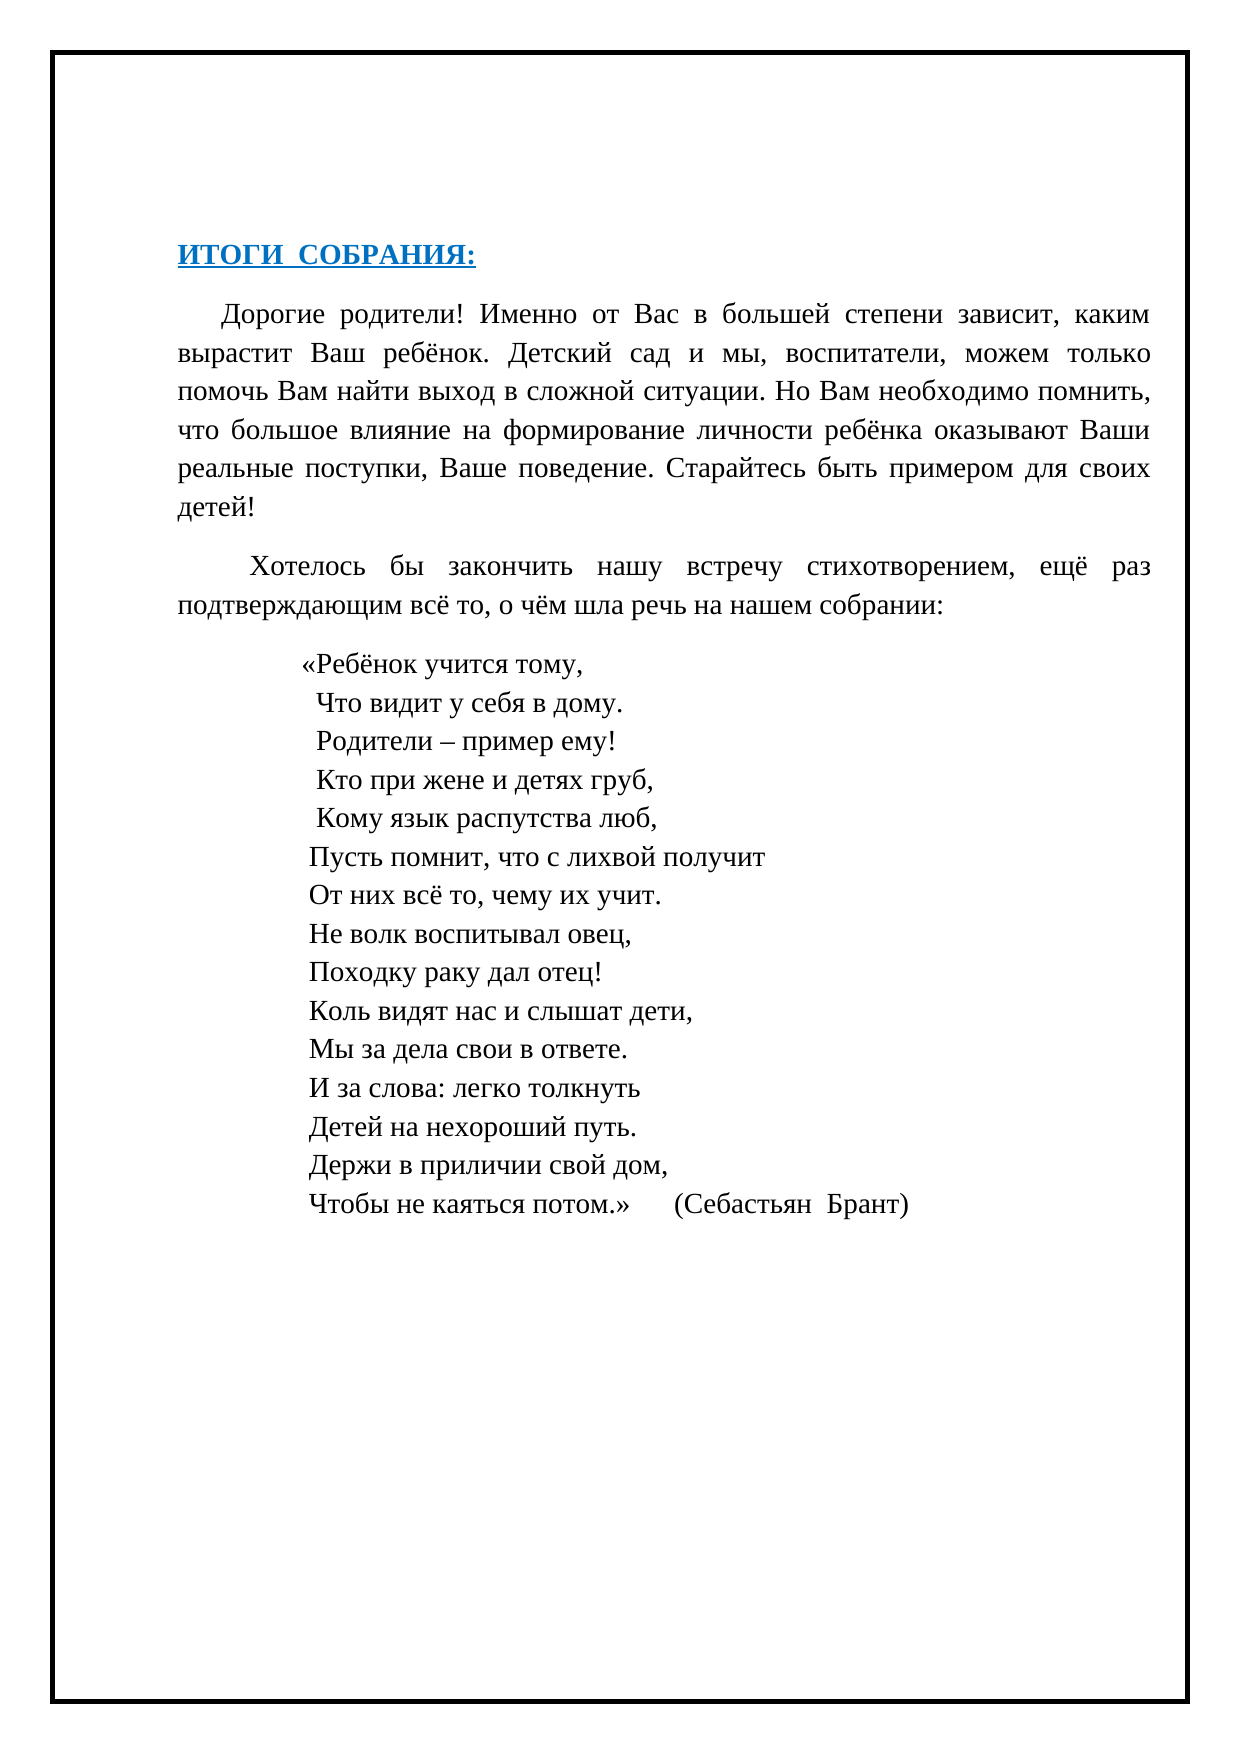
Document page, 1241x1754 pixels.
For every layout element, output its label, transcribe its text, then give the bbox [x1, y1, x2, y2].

text ИТОГИ СОБРАНИЯ: [177, 237, 1152, 270]
text Детей на нехороший путь. [177, 1109, 1152, 1142]
text Мы за дела свои в ответе. [177, 1032, 1152, 1065]
text Чтобы не каяться потом.» (Себастьян Брант) [177, 1186, 1152, 1219]
text Походку раку дал отец! [177, 954, 1152, 988]
text От них всё то, чему их учит. [177, 877, 1152, 911]
text Что видит у себя в дому. [177, 685, 1152, 718]
text Пусть помнит, что с лихвой получит [177, 839, 1152, 872]
text И за слова: легко толкнуть [177, 1070, 1152, 1104]
text Кому язык распутства люб, [177, 800, 1152, 834]
text Кто при жене и детях груб, [177, 762, 1152, 795]
text Родители – пример ему! [177, 723, 1152, 757]
text Хотелось бы закончить нашу встречу стихотворением, ещё раз подтверждающим всё то, о чём шла речь на нашем собрании: [177, 548, 1152, 620]
text Коль видят нас и слышат дети, [177, 993, 1152, 1027]
text Держи в приличии свой дом, [177, 1147, 1152, 1181]
text «Ребёнок учится тому, [177, 646, 1152, 680]
text Не волк воспитывал овец, [177, 916, 1152, 949]
text Дорогие родители! Именно от Вас в большей степени зависит, каким вырастит Ваш ребёнок. Детский сад и мы, воспитатели, можем только помочь Вам найти выход в сложной ситуации. Но Вам необходимо помнить, что большое влияние на формирование личности ребёнка оказывают Ваши реальные поступки, Ваше поведение. Старайтесь быть примером для своих детей! [177, 296, 1152, 522]
